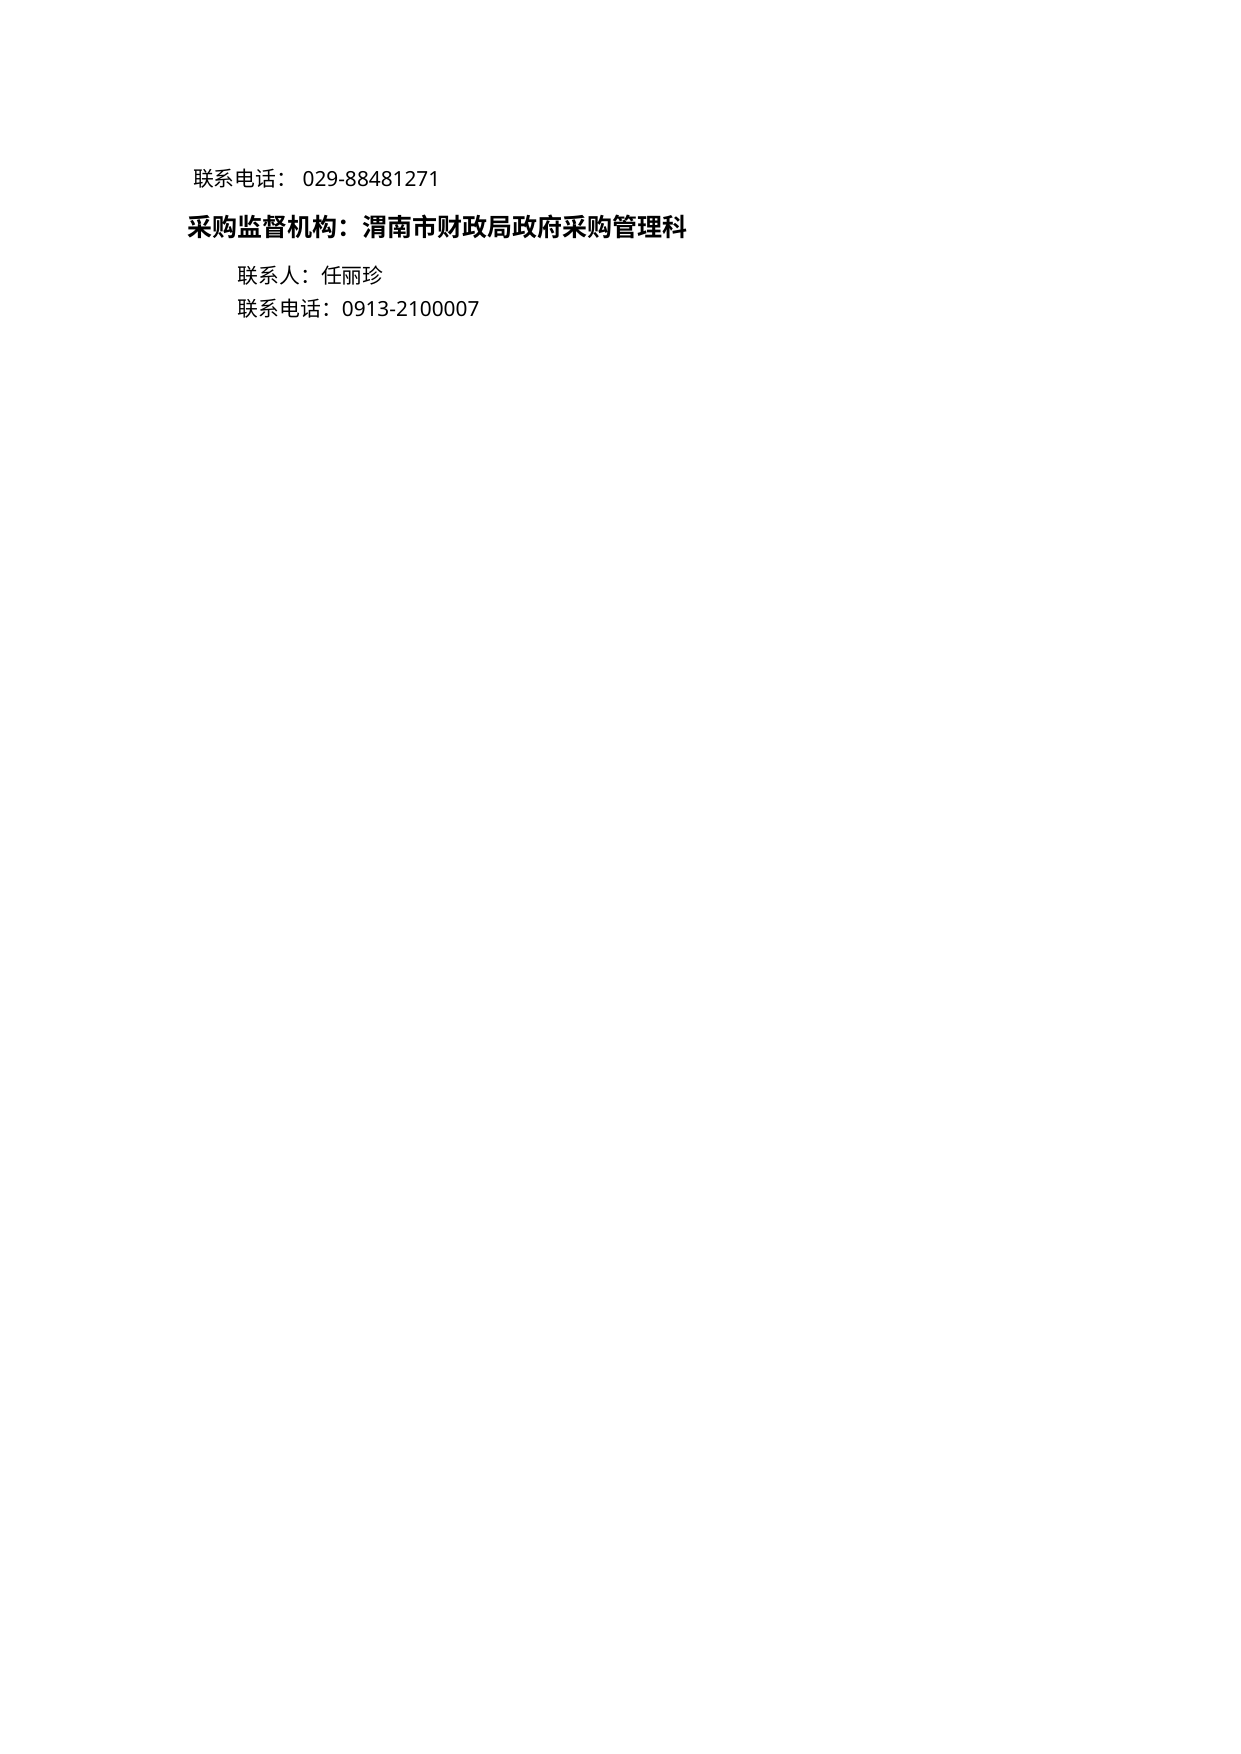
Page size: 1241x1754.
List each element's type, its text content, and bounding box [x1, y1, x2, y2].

text 联系电话： 029-88481271 [187, 162, 1053, 194]
text 采购监督机构：渭南市财政局政府采购管理科 [187, 194, 1053, 259]
text 联系人：任丽珍 [187, 259, 1053, 292]
text 联系电话：0913-2100007 [187, 292, 1053, 324]
